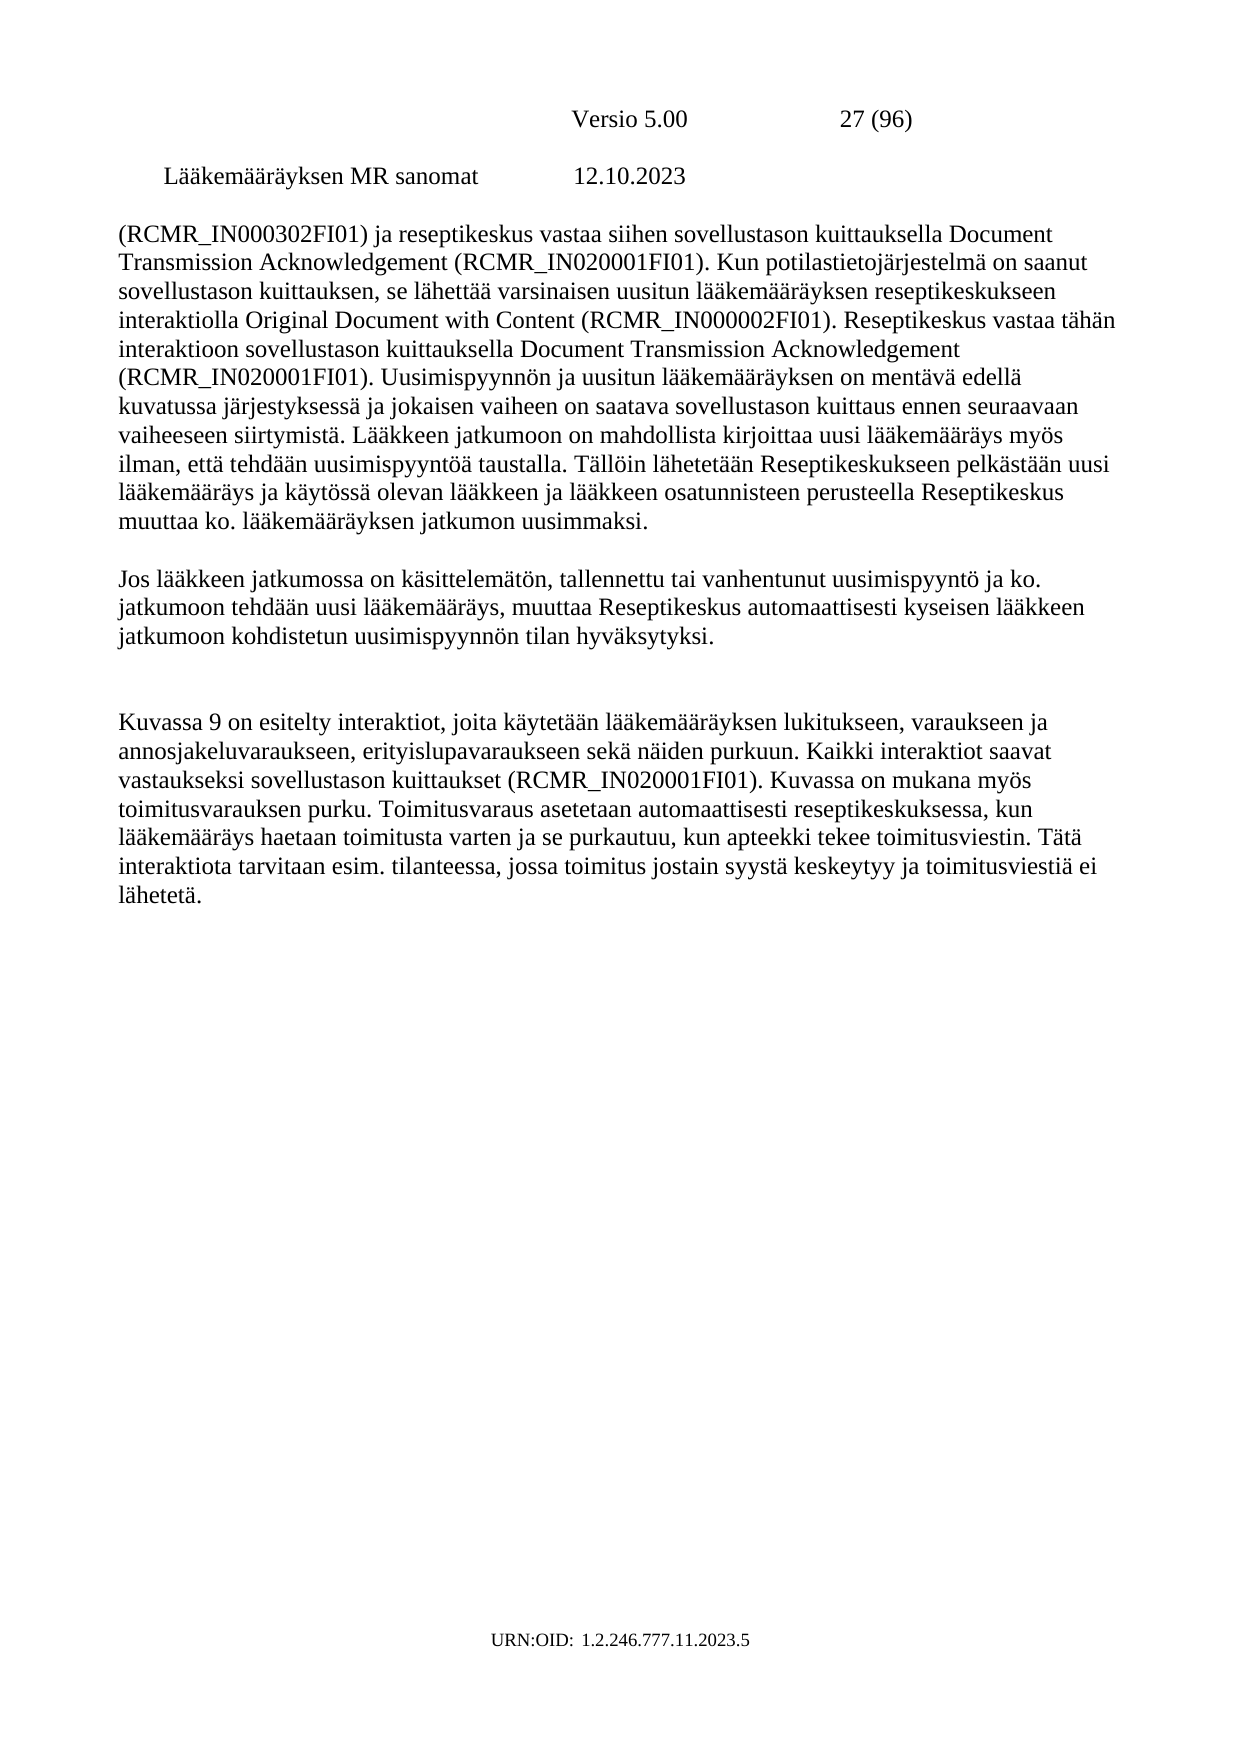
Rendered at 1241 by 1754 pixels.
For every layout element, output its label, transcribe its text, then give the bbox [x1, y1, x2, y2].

text Jos lääkkeen jatkumossa on käsittelemätön, tallennettu tai vanhentunut uusimispyyntö ja ko. jatkumoon tehdään uusi lääkemääräys, muuttaa Reseptikeskus automaattisesti kyseisen lääkkeen jatkumoon kohdistetun uusimispyynnön tilan hyväksytyksi. [118, 564, 1122, 650]
text Kuvassa 9 on esitelty interaktiot, joita käytetään lääkemääräyksen lukitukseen, varaukseen ja annosjakeluvaraukseen, erityislupavaraukseen sekä näiden purkuun. Kaikki interaktiot saavat vastaukseksi sovellustason kuittaukset (RCMR_IN020001FI01). Kuvassa on mukana myös toimitusvarauksen purku. Toimitusvaraus asetetaan automaattisesti reseptikeskuksessa, kun lääkemääräys haetaan toimitusta varten ja se purkautuu, kun apteekki tekee toimitusviestin. Tätä interaktiota tarvitaan esim. tilanteessa, jossa toimitus jostain syystä keskeytyy ja toimitusviestiä ei lähetetä. [118, 707, 1122, 909]
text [118, 219, 1122, 535]
